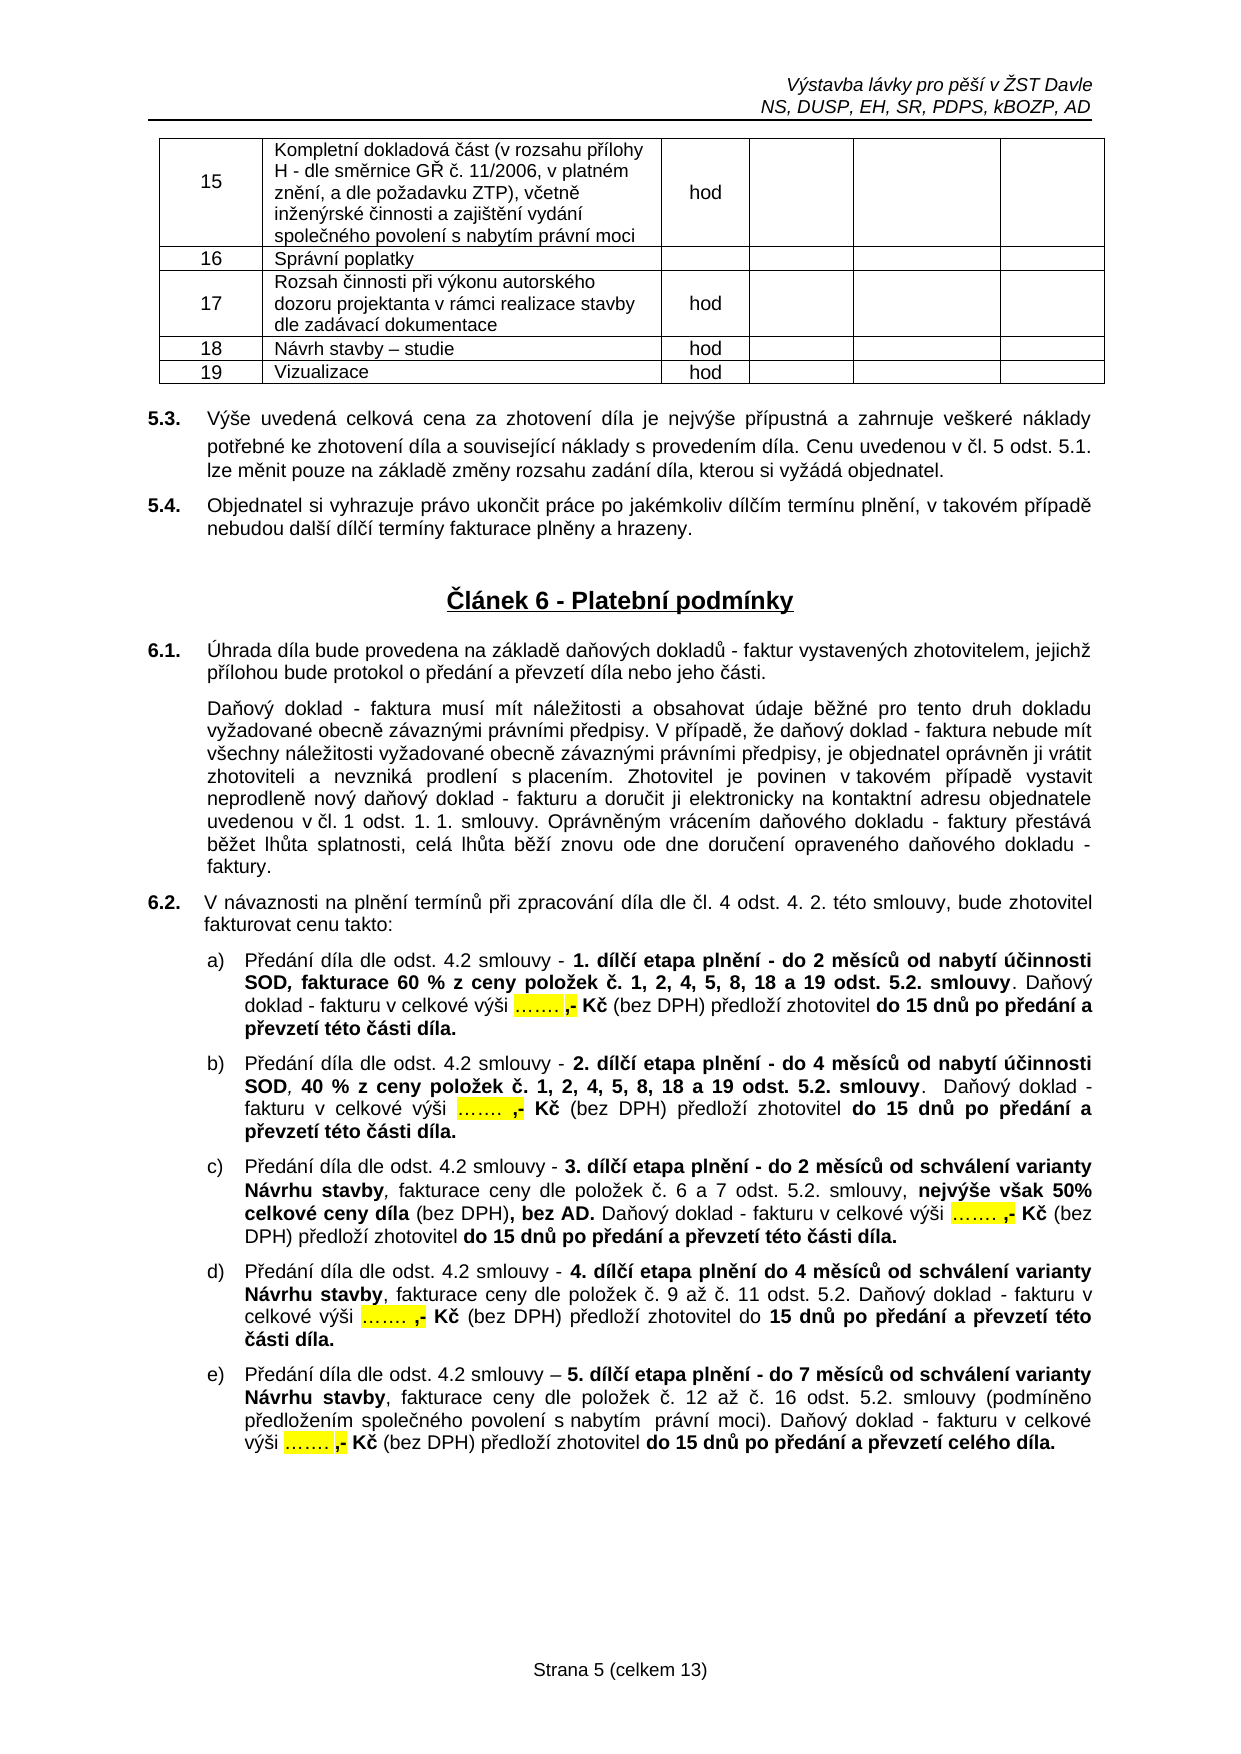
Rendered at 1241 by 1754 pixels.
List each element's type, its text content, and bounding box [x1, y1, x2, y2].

table_cell 19 [160, 361, 262, 383]
table_cell hod [662, 139, 749, 246]
table_cell [854, 271, 1000, 336]
table_cell Kompletní dokladová část (v rozsahu přílohy H - dle směrnice GŘ č. 11/2006, v platném znění, a dle požadavku ZTP), včetně inženýrské činnosti a zajištění vydání společného povolení s nabytím právní moci [263, 139, 661, 246]
table_cell [750, 271, 853, 336]
table_cell hod [662, 271, 749, 336]
table_cell hod [662, 337, 749, 359]
text 5.3. Výše uvedená celková cena za zhotovení díla je nejvýše přípustná a zahrnuje veškeré náklady potřebné ke zhotovení díla a související náklady s provedením díla. Cenu uvedenou v čl. 5 odst. 5.1. lze měnit pouze na základě změny rozsahu zadání díla, kterou si vyžádá objednatel. [148, 407, 1092, 481]
subtitle Předání díla dle odst. 4.2 smlouvy - 2. dílčí etapa plnění - do 4 měsíců od nabytí účinnosti SOD, 40 % z ceny položek č. 1, 2, 4, 5, 8, 18 a 19 odst. 5.2. smlouvy. Daňový doklad - fakturu v celkové výši ……. ,- Kč (bez DPH) předloží zhotovitel do 15 dnů po předání a převzetí této části díla. [207, 1052, 1092, 1143]
subtitle Předání díla dle odst. 4.2 smlouvy – 5. dílčí etapa plnění - do 7 měsíců od schválení varianty Návrhu stavby, fakturace ceny dle položek č. 12 až č. 16 odst. 5.2. smlouvy (podmíněno předložením společného povolení s nabytím právní moci). Daňový doklad - fakturu v celkové výši ……. ,- Kč (bez DPH) předloží zhotovitel do 15 dnů po předání a převzetí celého díla. [207, 1363, 1092, 1454]
table_cell [854, 139, 1000, 246]
subtitle Předání díla dle odst. 4.2 smlouvy - 3. dílčí etapa plnění - do 2 měsíců od schválení varianty Návrhu stavby, fakturace ceny dle položek č. 6 a 7 odst. 5.2. smlouvy, nejvýše však 50% celkové ceny díla (bez DPH), bez AD. Daňový doklad - fakturu v celkové výši ……. ,- Kč (bez DPH) předloží zhotovitel do 15 dnů po předání a převzetí této části díla. [207, 1155, 1092, 1247]
table_cell Správní poplatky [263, 247, 661, 270]
table_cell [1001, 139, 1104, 246]
subtitle Článek 6 - Platební podmínky [148, 586, 1092, 614]
table_cell [1001, 271, 1104, 336]
table_cell Vizualizace [263, 361, 661, 383]
subtitle Předání díla dle odst. 4.2 smlouvy - 1. dílčí etapa plnění - do 2 měsíců od nabytí účinnosti SOD, fakturace 60 % z ceny položek č. 1, 2, 4, 5, 8, 18 a 19 odst. 5.2. smlouvy. Daňový doklad - fakturu v celkové výši ……. ,- Kč (bez DPH) předloží zhotovitel do 15 dnů po předání a převzetí této části díla. [207, 948, 1092, 1039]
table_cell [1001, 361, 1104, 383]
table_cell Návrh stavby – studie [263, 337, 661, 359]
table_cell [1001, 247, 1104, 270]
table_cell 17 [160, 271, 262, 336]
table_cell [854, 247, 1000, 270]
text 5.4. Objednatel si vyhrazuje právo ukončit práce po jakémkoliv dílčím termínu plnění, v takovém případě nebudou další dílčí termíny fakturace plněny a hrazeny. [148, 494, 1092, 539]
table_cell [750, 361, 853, 383]
table_cell [662, 247, 749, 270]
text Daňový doklad - faktura musí mít náležitosti a obsahovat údaje běžné pro tento druh dokladu vyžadované obecně závaznými právními předpisy. V případě, že daňový doklad - faktura nebude mít všechny náležitosti vyžadované obecně závaznými právními předpisy, je objednatel oprávněn ji vrátit zhotoviteli a nevzniká prodlení s placením. Zhotovitel je povinen v takovém případě vystavit neprodleně nový daňový doklad - fakturu a doručit ji elektronicky na kontaktní adresu objednatele uvedenou v čl. 1 odst. 1. 1. smlouvy. Oprávněným vrácením daňového dokladu - faktury přestává běžet lhůta splatnosti, celá lhůta běží znovu ode dne doručení opraveného daňového dokladu - faktury. [207, 696, 1092, 878]
table_cell hod [662, 361, 749, 383]
table_cell [750, 139, 853, 246]
subtitle Předání díla dle odst. 4.2 smlouvy - 4. dílčí etapa plnění do 4 měsíců od schválení varianty Návrhu stavby, fakturace ceny dle položek č. 9 až č. 11 odst. 5.2. Daňový doklad - fakturu v celkové výši ……. ,- Kč (bez DPH) předloží zhotovitel do 15 dnů po předání a převzetí této části díla. [207, 1260, 1092, 1351]
table_cell [750, 247, 853, 270]
text 6.1. Úhrada díla bude provedena na základě daňových dokladů - faktur vystavených zhotovitelem, jejichž přílohou bude protokol o předání a převzetí díla nebo jeho části. [148, 638, 1092, 684]
table_cell [854, 361, 1000, 383]
table_cell Rozsah činnosti při výkonu autorského dozoru projektanta v rámci realizace stavby dle zadávací dokumentace [263, 271, 661, 336]
text 6.2. V návaznosti na plnění termínů při zpracování díla dle čl. 4 odst. 4. 2. této smlouvy, bude zhotovitel fakturovat cenu takto: [148, 891, 1092, 936]
table_cell [854, 337, 1000, 359]
table_cell [750, 337, 853, 359]
table_cell 16 [160, 247, 262, 270]
table_cell 15 [160, 139, 262, 246]
table_cell [1001, 337, 1104, 359]
table_cell 18 [160, 337, 262, 359]
